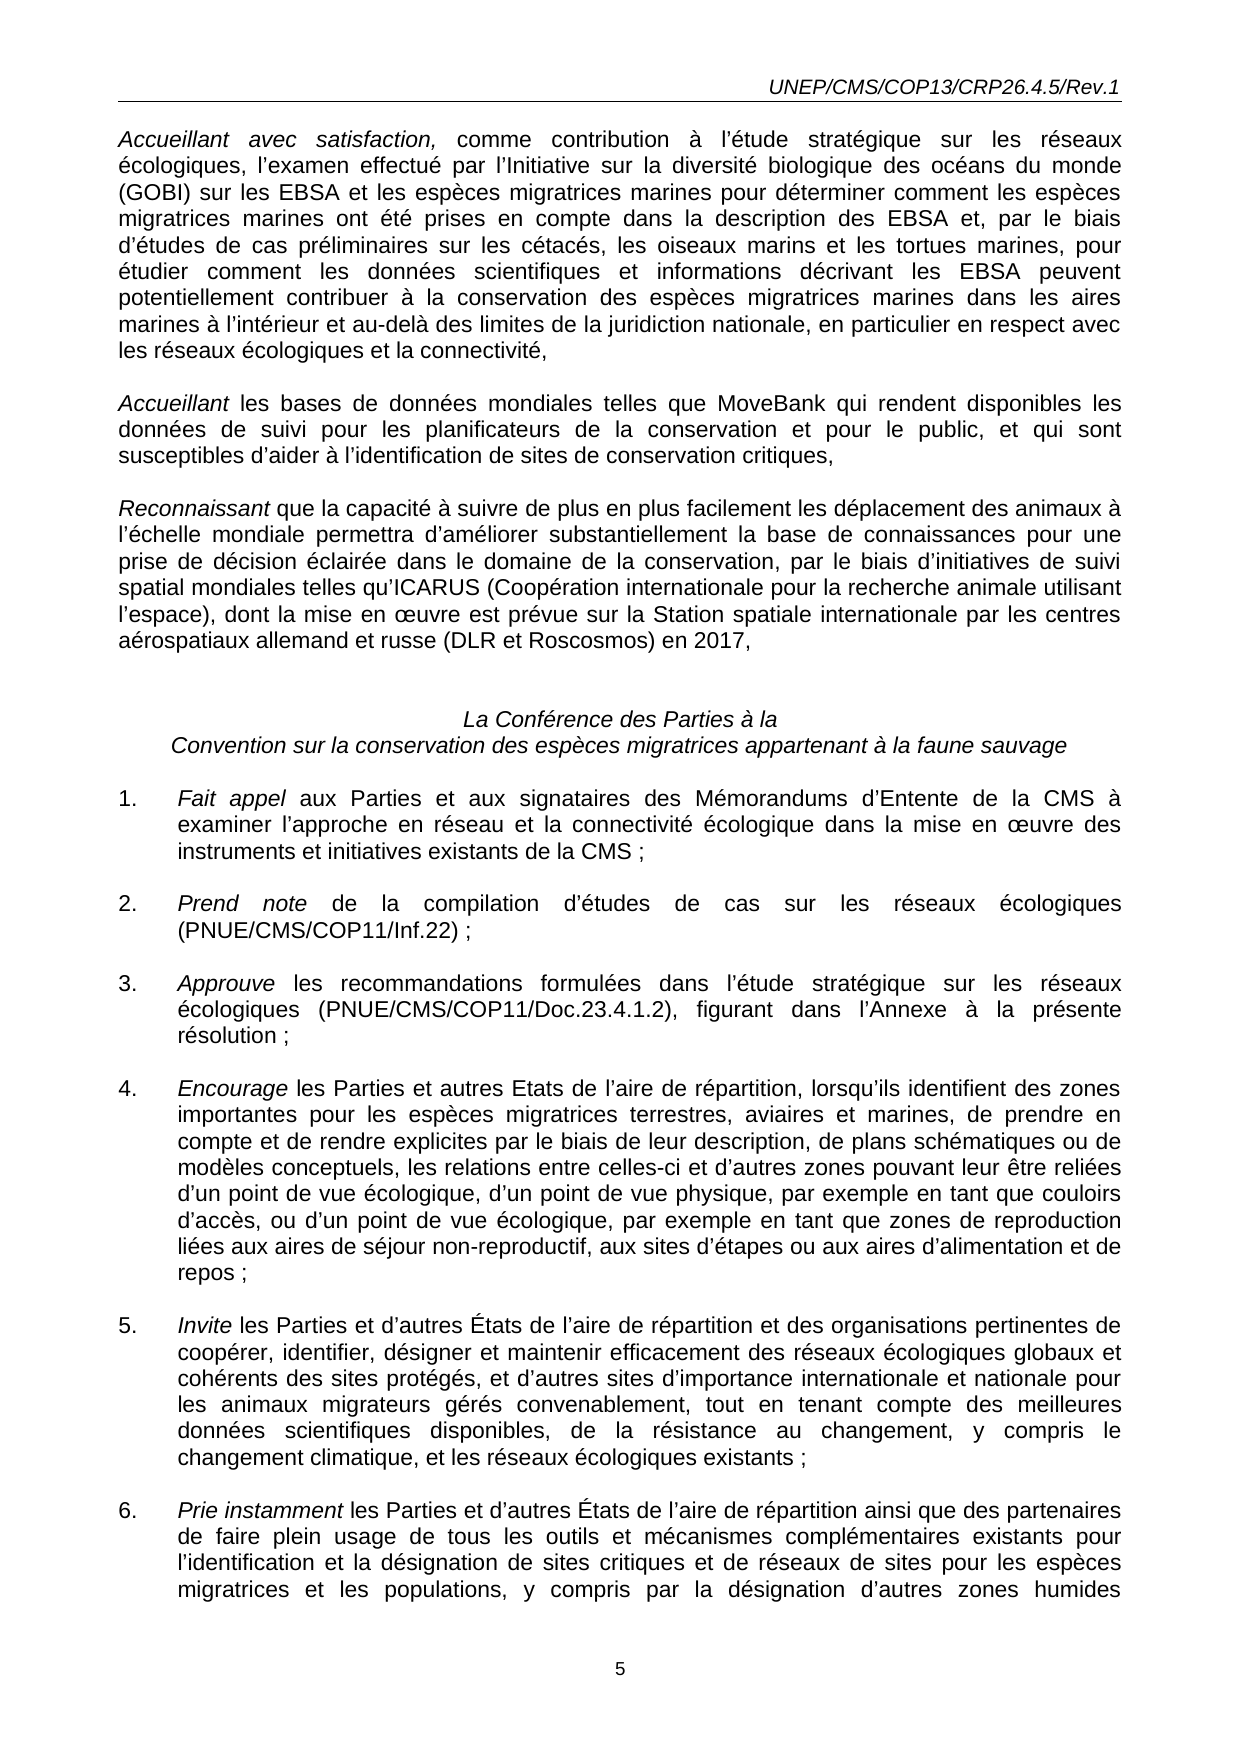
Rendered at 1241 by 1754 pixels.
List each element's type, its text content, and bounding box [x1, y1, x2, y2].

list Prend note de la compilation d’études de cas sur les réseaux écologiques (PNUE/CMS/COP11/Inf.22) ; [118, 890, 1122, 943]
text Accueillant les bases de données mondiales telles que MoveBank qui rendent disponibles les données de suivi pour les planificateurs de la conservation et pour le public, et qui sont susceptibles d’aider à l’identification de sites de conservation critiques, [118, 390, 1122, 469]
list Approuve les recommandations formulées dans l’étude stratégique sur les réseaux écologiques (PNUE/CMS/COP11/Doc.23.4.1.2), figurant dans l’Annexe à la présente résolution ; [118, 969, 1122, 1048]
text La Conférence des Parties à la [118, 706, 1122, 732]
text Reconnaissant que la capacité à suivre de plus en plus facilement les déplacement des animaux à l’échelle mondiale permettra d’améliorer substantiellement la base de connaissances pour une prise de décision éclairée dans le domaine de la conservation, par le biais d’initiatives de suivi spatial mondiales telles qu’ICARUS (Coopération internationale pour la recherche animale utilisant l’espace), dont la mise en œuvre est prévue sur la Station spatiale internationale par les centres aérospatiaux allemand et russe (DLR et Roscosmos) en 2017, [118, 495, 1122, 653]
list Encourage les Parties et autres Etats de l’aire de répartition, lorsqu’ils identifient des zones importantes pour les espèces migratrices terrestres, aviaires et marines, de prendre en compte et de rendre explicites par le biais de leur description, de plans schématiques ou de modèles conceptuels, les relations entre celles-ci et d’autres zones pouvant leur être reliées d’un point de vue écologique, d’un point de vue physique, par exemple en tant que couloirs d’accès, ou d’un point de vue écologique, par exemple en tant que zones de reproduction liées aux aires de séjour non-reproductif, aux sites d’étapes ou aux aires d’alimentation et de repos ; [118, 1075, 1122, 1286]
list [118, 1497, 1122, 1602]
list Fait appel aux Parties et aux signataires des Mémorandums d’Entente de la CMS à examiner l’approche en réseau et la connectivité écologique dans la mise en œuvre des instruments et initiatives existants de la CMS ; [118, 785, 1122, 864]
text Convention sur la conservation des espèces migratrices appartenant à la faune sauvage [118, 732, 1122, 759]
text Accueillant avec satisfaction, comme contribution à l’étude stratégique sur les réseaux écologiques, l’examen effectué par l’Initiative sur la diversité biologique des océans du monde (GOBI) sur les EBSA et les espèces migratrices marines pour déterminer comment les espèces migratrices marines ont été prises en compte dans la description des EBSA et, par le biais d’études de cas préliminaires sur les cétacés, les oiseaux marins et les tortues marines, pour étudier comment les données scientifiques et informations décrivant les EBSA peuvent potentiellement contribuer à la conservation des espèces migratrices marines dans les aires marines à l’intérieur et au-delà des limites de la juridiction nationale, en particulier en respect avec les réseaux écologiques et la connectivité, [118, 126, 1122, 363]
list Invite les Parties et d’autres États de l’aire de répartition et des organisations pertinentes de coopérer, identifier, désigner et maintenir efficacement des réseaux écologiques globaux et cohérents des sites protégés, et d’autres sites d’importance internationale et nationale pour les animaux migrateurs gérés convenablement, tout en tenant compte des meilleures données scientifiques disponibles, de la résistance au changement, y compris le changement climatique, et les réseaux écologiques existants ; [118, 1312, 1122, 1470]
